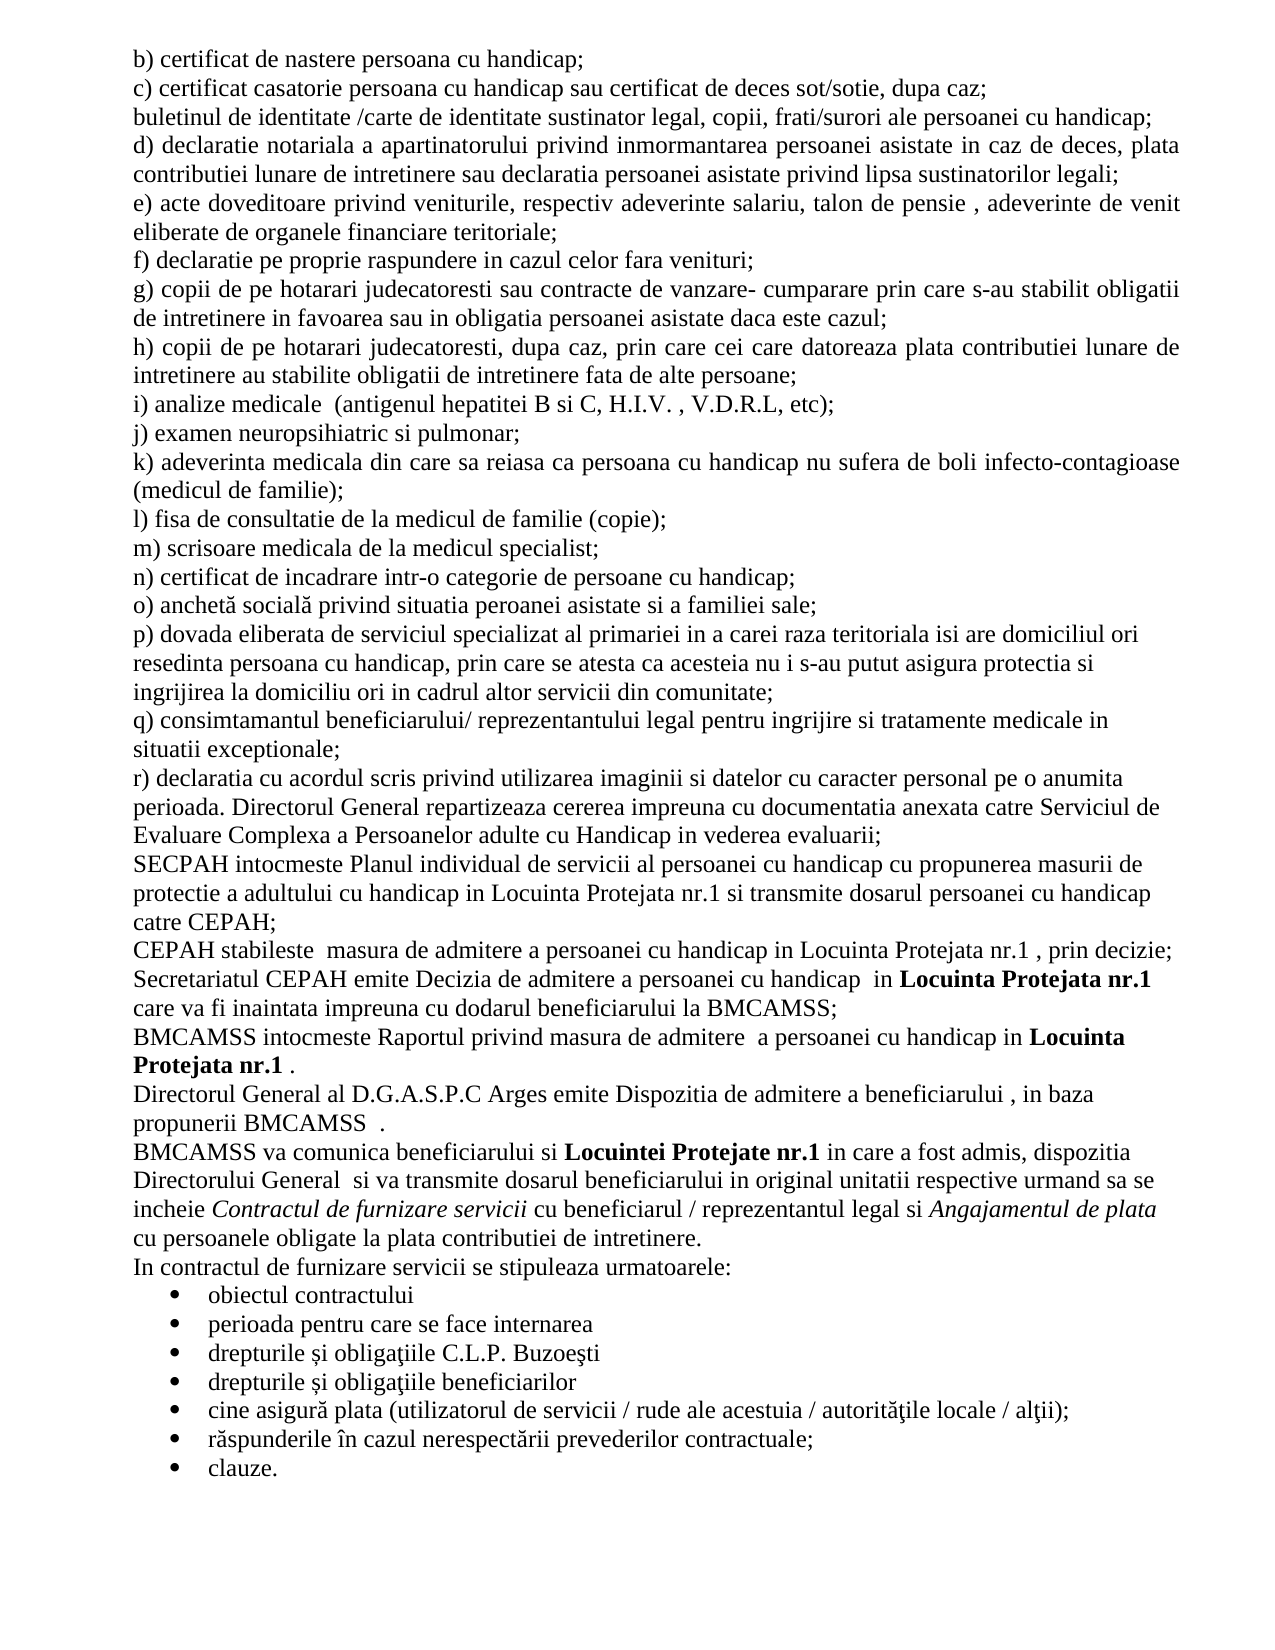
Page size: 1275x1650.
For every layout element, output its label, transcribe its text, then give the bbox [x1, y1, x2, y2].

text BMCAMSS va comunica beneficiarului si Locuintei Protejate nr.1 in care a fost admis, dispozitia Directorului General si va transmite dosarul beneficiarului in original unitatii respective urmand sa se incheie Contractul de furnizare servicii cu beneficiarul / reprezentantul legal si Angajamentul de plata cu persoanele obligate la plata contributiei de intretinere. [133, 1137, 1181, 1252]
text BMCAMSS intocmeste Raportul privind masura de admitere a persoanei cu handicap in Locuinta Protejata nr.1 . [133, 1022, 1181, 1079]
text n) certificat de incadrare intr-o categorie de persoane cu handicap; [133, 562, 1181, 591]
text e) acte doveditoare privind veniturile, respectiv adeverinte salariu, talon de pensie , adeverinte de venit eliberate de organele financiare teritoriale; [133, 188, 1181, 246]
text b) certificat de nastere persoana cu handicap; [133, 44, 1181, 73]
list perioada pentru care se face internarea [170, 1309, 1181, 1338]
text o) anchetă socială privind situatia peroanei asistate si a familiei sale; [133, 591, 1181, 619]
text g) copii de pe hotarari judecatoresti sau contracte de vanzare- cumparare prin care s-au stabilit obligatii de intretinere in favoarea sau in obligatia persoanei asistate daca este cazul; [133, 274, 1181, 332]
list clauze. [170, 1453, 1181, 1482]
text Secretariatul CEPAH emite Decizia de admitere a persoanei cu handicap in Locuinta Protejata nr.1 care va fi inaintata impreuna cu dodarul beneficiarului la BMCAMSS; [133, 964, 1181, 1022]
text h) copii de pe hotarari judecatoresti, dupa caz, prin care cei care datoreaza plata contributiei lunare de intretinere au stabilite obligatii de intretinere fata de alte persoane; [133, 332, 1181, 389]
text SECPAH intocmeste Planul individual de servicii al persoanei cu handicap cu propunerea masurii de protectie a adultului cu handicap in Locuinta Protejata nr.1 si transmite dosarul persoanei cu handicap catre CEPAH; [133, 849, 1181, 936]
text In contractul de furnizare servicii se stipuleaza urmatoarele: [133, 1252, 1181, 1281]
list drepturile și obligaţiile C.L.P. Buzoeşti [170, 1338, 1181, 1367]
text q) consimtamantul beneficiarului/ reprezentantului legal pentru ingrijire si tratamente medicale in situatii exceptionale; [133, 706, 1181, 763]
text r) declaratia cu acordul scris privind utilizarea imaginii si datelor cu caracter personal pe o anumita perioada. Directorul General repartizeaza cererea impreuna cu documentatia anexata catre Serviciul de Evaluare Complexa a Persoanelor adulte cu Handicap in vederea evaluarii; [133, 763, 1181, 849]
list drepturile și obligaţiile beneficiarilor [170, 1367, 1181, 1396]
list obiectul contractului [170, 1281, 1181, 1309]
text j) examen neuropsihiatric si pulmonar; [133, 418, 1181, 447]
text d) declaratie notariala a apartinatorului privind inmormantarea persoanei asistate in caz de deces, plata contributiei lunare de intretinere sau declaratia persoanei asistate privind lipsa sustinatorilor legali; [133, 131, 1181, 188]
text Directorul General al D.G.A.S.P.C Arges emite Dispozitia de admitere a beneficiarului , in baza propunerii BMCAMSS . [133, 1079, 1181, 1137]
list răspunderile în cazul nerespectării prevederilor contractuale; [170, 1424, 1181, 1453]
text m) scrisoare medicala de la medicul specialist; [133, 533, 1181, 562]
text l) fisa de consultatie de la medicul de familie (copie); [133, 504, 1181, 533]
text i) analize medicale (antigenul hepatitei B si C, H.I.V. , V.D.R.L, etc); [133, 389, 1181, 418]
text buletinul de identitate /carte de identitate sustinator legal, copii, frati/surori ale persoanei cu handicap; [133, 102, 1181, 131]
text p) dovada eliberata de serviciul specializat al primariei in a carei raza teritoriala isi are domiciliul ori resedinta persoana cu handicap, prin care se atesta ca acesteia nu i s-au putut asigura protectia si ingrijirea la domiciliu ori in cadrul altor servicii din comunitate; [133, 619, 1181, 706]
text CEPAH stabileste masura de admitere a persoanei cu handicap in Locuinta Protejata nr.1 , prin decizie; [133, 936, 1181, 964]
text c) certificat casatorie persoana cu handicap sau certificat de deces sot/sotie, dupa caz; [133, 73, 1181, 102]
text k) adeverinta medicala din care sa reiasa ca persoana cu handicap nu sufera de boli infecto-contagioase (medicul de familie); [133, 447, 1181, 504]
text f) declaratie pe proprie raspundere in cazul celor fara venituri; [133, 246, 1181, 274]
list cine asigură plata (utilizatorul de servicii / rude ale acestuia / autorităţile locale / alţii); [170, 1396, 1181, 1424]
